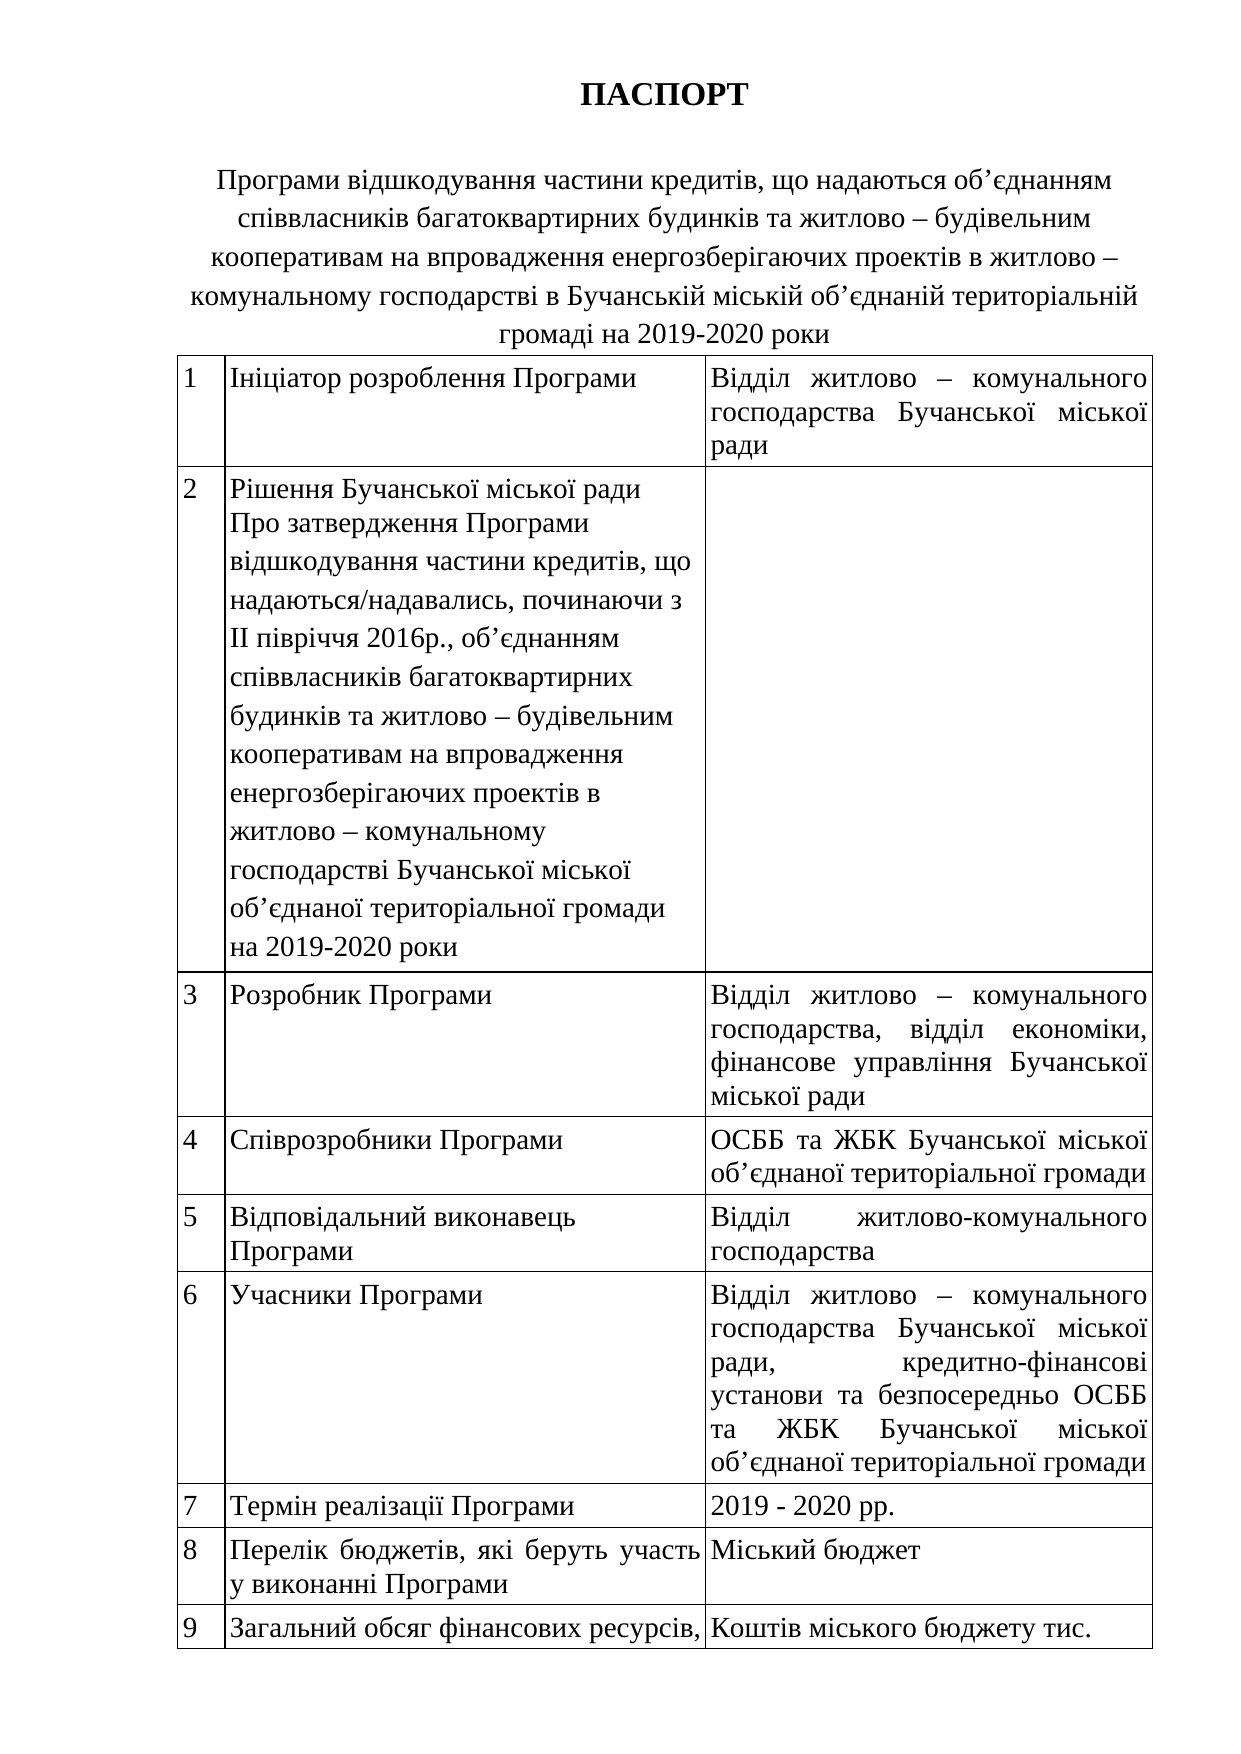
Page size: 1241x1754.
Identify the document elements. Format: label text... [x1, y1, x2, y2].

table_cell 7 [178, 1484, 224, 1527]
table_cell Відділ житлово – комунального господарства Бучанської міської ради, кредитно-фінансові установи та безпосередньо ОСББ та ЖБК Бучанської міської об’єднаної територіальної громади [706, 1272, 1152, 1483]
table_cell 5 [178, 1195, 224, 1271]
table_header Відділ житлово – комунального господарства Бучанської міської ради [706, 356, 1152, 466]
table_cell Відділ житлово-комунального господарства [706, 1195, 1152, 1271]
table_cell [706, 1605, 1152, 1648]
table_cell Співрозробники Програми [226, 1117, 705, 1193]
table_cell Перелік бюджетів, які беруть участь у виконанні Програми [226, 1528, 705, 1604]
table_cell 3 [178, 973, 224, 1116]
table_cell 4 [178, 1117, 224, 1193]
table_cell ОСББ та ЖБК Бучанської міської об’єднаної територіальної громади [706, 1117, 1152, 1193]
table_header Ініціатор розроблення Програми [226, 356, 705, 466]
table_cell [706, 467, 1152, 971]
table_cell 2019 - 2020 рр. [706, 1484, 1152, 1527]
table_cell Учасники Програми [226, 1272, 705, 1483]
table_header 1 [178, 356, 224, 466]
text Програми відшкодування частини кредитів, що надаються об’єднанням співвласників багатоквартирних будинків та житлово – будівельним кооперативам на впровадження енергозберігаючих проектів в житлово – комунальному господарстві в Бучанській міській об’єднаній територіальній громаді на 2019-2020 роки [177, 162, 1152, 350]
table_cell 9 [178, 1605, 224, 1648]
text ПАСПОРТ [177, 74, 1152, 112]
table_cell Міський бюджет [706, 1528, 1152, 1604]
table_cell Відділ житлово – комунального господарства, відділ економіки, фінансове управління Бучанської міської ради [706, 973, 1152, 1116]
table_cell 8 [178, 1528, 224, 1604]
table_cell Відповідальний виконавець Програми [226, 1195, 705, 1271]
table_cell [226, 1605, 705, 1648]
table_cell 2 [178, 467, 224, 971]
table_cell Термін реалізації Програми [226, 1484, 705, 1527]
table_cell 6 [178, 1272, 224, 1483]
table_cell Рішення Бучанської міської ради Про затвердження Програми відшкодування частини кредитів, що надаються/надавались, починаючи з ІІ півріччя 2016р., об’єднанням співвласників багатоквартирних будинків та житлово – будівельним кооперативам на впровадження енергозберігаючих проектів в житлово – комунальному господарстві Бучанської міської об’єднаної територіальної громади на 2019-2020 роки [226, 467, 705, 971]
table_cell Розробник Програми [226, 973, 705, 1116]
